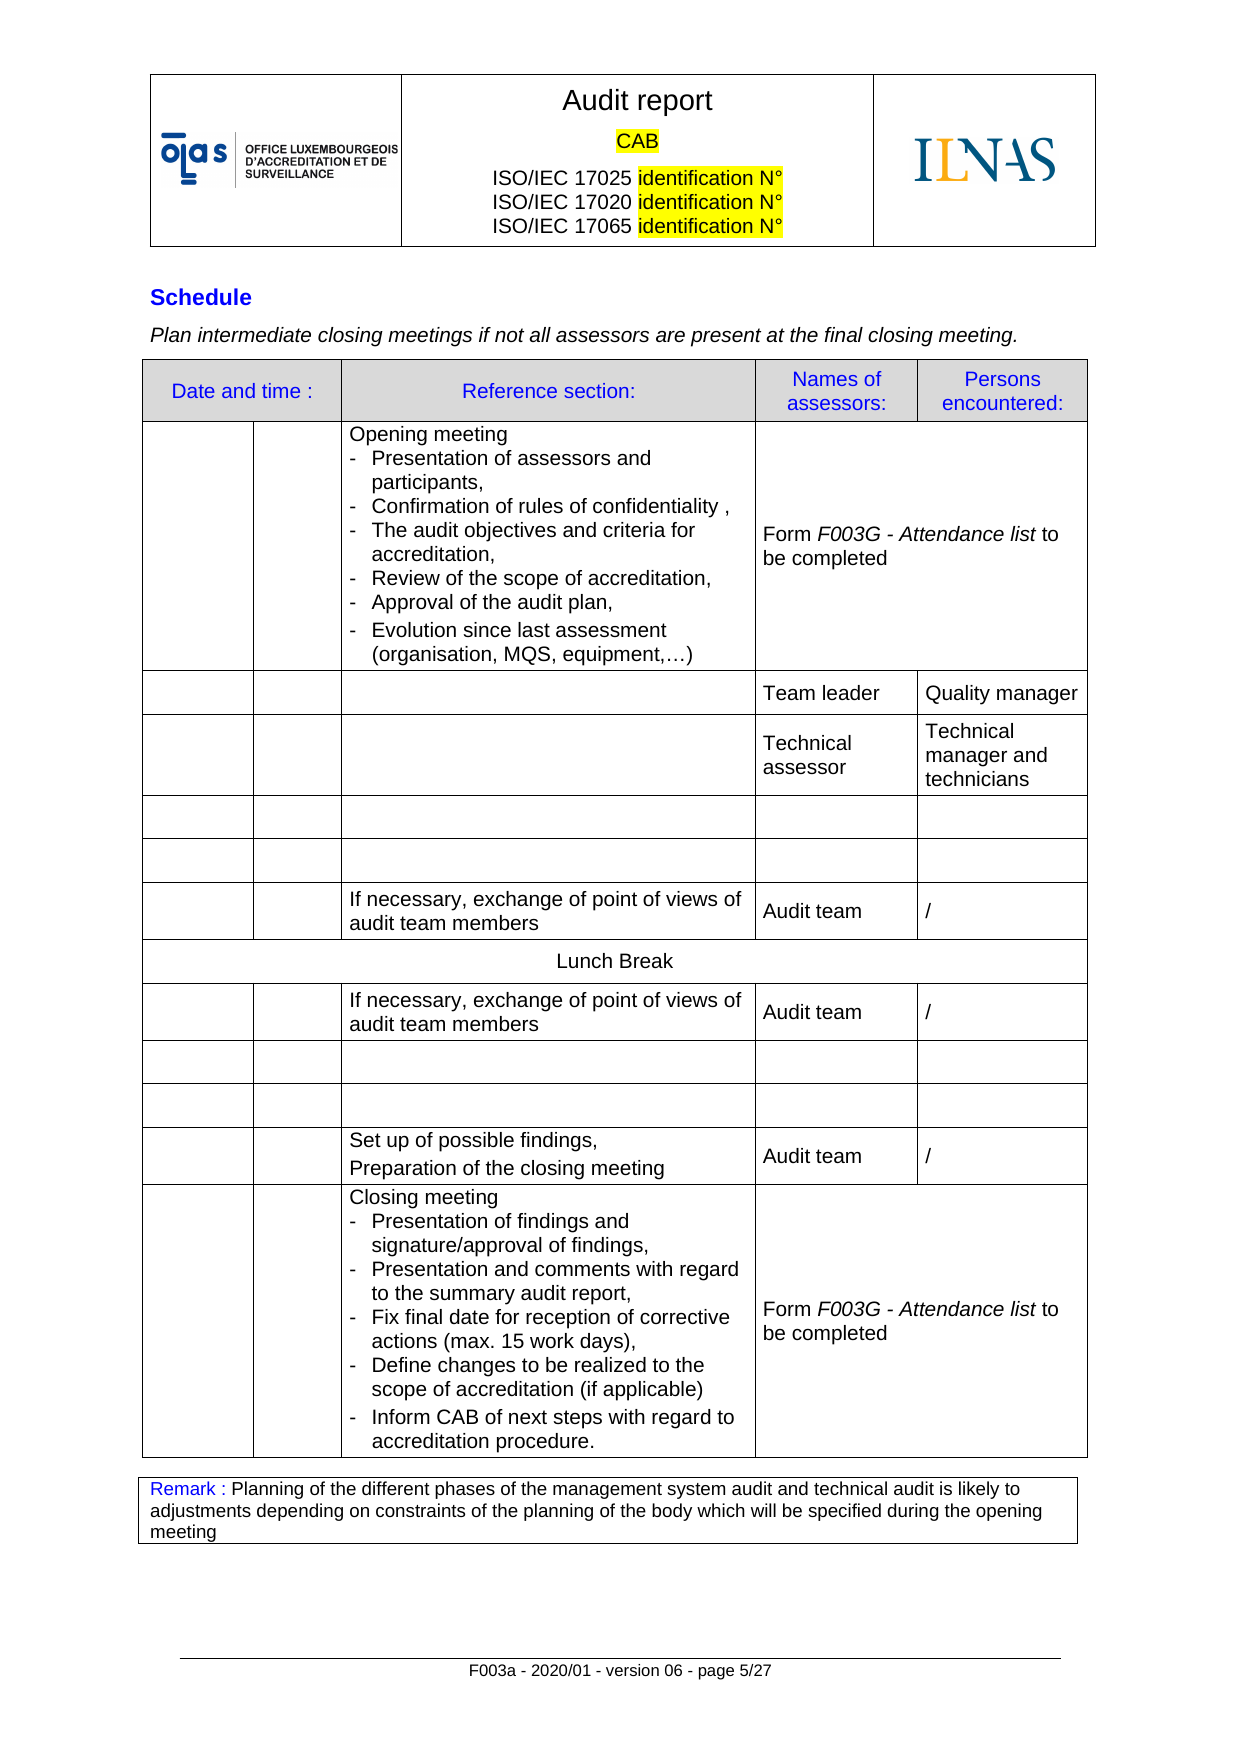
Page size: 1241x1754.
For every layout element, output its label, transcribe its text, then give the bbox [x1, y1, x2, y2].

table_cell / [918, 984, 1087, 1040]
table_cell [143, 715, 253, 795]
table_cell [254, 883, 341, 939]
table_cell [342, 715, 755, 795]
table_cell [143, 422, 253, 670]
table_cell Quality manager [918, 671, 1087, 713]
table_header Persons encountered: [918, 360, 1087, 421]
table_cell / [918, 1128, 1087, 1184]
table_cell [143, 984, 253, 1040]
table_cell [254, 839, 341, 882]
table_cell [143, 1041, 253, 1083]
table_cell [756, 796, 917, 838]
text Plan intermediate closing meetings if not all assessors are present at the final closing meeting. [150, 323, 1090, 347]
table_cell [143, 1128, 253, 1184]
table_header Date and time : [143, 360, 341, 421]
table_cell [254, 796, 341, 838]
table_cell [254, 1041, 341, 1083]
table_cell [143, 839, 253, 882]
table_cell Audit team [756, 883, 917, 939]
table_cell [143, 1185, 253, 1457]
table_cell [254, 984, 341, 1040]
table_cell If necessary, exchange of point of views of audit team members [342, 984, 755, 1040]
table_cell [143, 883, 253, 939]
table_cell Form F003G - Attendance list to be completed [756, 1185, 1087, 1457]
table_cell Set up of possible findings, Preparation of the closing meeting [342, 1128, 755, 1184]
table_cell If necessary, exchange of point of views of audit team members [342, 883, 755, 939]
table_cell [254, 715, 341, 795]
table_cell Form F003G - Attendance list to be completed [756, 422, 1087, 670]
table_cell [756, 1041, 917, 1083]
table_cell [143, 1084, 253, 1127]
table_cell [254, 1084, 341, 1127]
table_cell [756, 1084, 917, 1127]
table_cell [254, 1128, 341, 1184]
table_header Reference section: [342, 360, 755, 421]
table_cell [756, 839, 917, 882]
table_cell [254, 671, 341, 713]
table_cell Technical manager and technicians [918, 715, 1087, 795]
table_cell [342, 1084, 755, 1127]
table_cell [918, 839, 1087, 882]
table_cell Opening meeting - Presentation of assessors and participants, - Confirmation of rules of confidentiality , - The audit objectives and criteria for accreditation, - Review of the scope of accreditation, - Approval of the audit plan, - Evolution since last assessment (organisation, MQS, equipment,…) [342, 422, 755, 670]
table_cell [342, 839, 755, 882]
table_cell [254, 1185, 341, 1457]
table_cell Team leader [756, 671, 917, 713]
picture [161, 132, 398, 188]
table_cell [342, 1041, 755, 1083]
table_cell [342, 671, 755, 713]
table_cell [342, 796, 755, 838]
table_header Remark : Planning of the different phases of the management system audit and technical audit is likely to adjustments depending on constraints of the planning of the body which will be specified during the opening meeting [139, 1478, 1077, 1543]
table_cell Technical assessor [756, 715, 917, 795]
table_cell [254, 422, 341, 670]
table_cell [918, 1084, 1087, 1127]
text Schedule [150, 284, 1090, 310]
table_cell [918, 796, 1087, 838]
table_header Names of assessors: [756, 360, 917, 421]
table_cell [918, 1041, 1087, 1083]
table_cell [143, 796, 253, 838]
table_cell Audit team [756, 1128, 917, 1184]
table_cell Closing meeting - Presentation of findings and signature/approval of findings, - Presentation and comments with regard to the summary audit report, - Fix final date for reception of corrective actions (max. 15 work days), - Define changes to be realized to the scope of accreditation (if applicable) - Inform CAB of next steps with regard to accreditation procedure. [342, 1185, 755, 1457]
table_cell / [918, 883, 1087, 939]
table_cell [143, 671, 253, 713]
picture [909, 137, 1060, 184]
table_cell Lunch Break [143, 940, 1087, 982]
table_cell Audit team [756, 984, 917, 1040]
